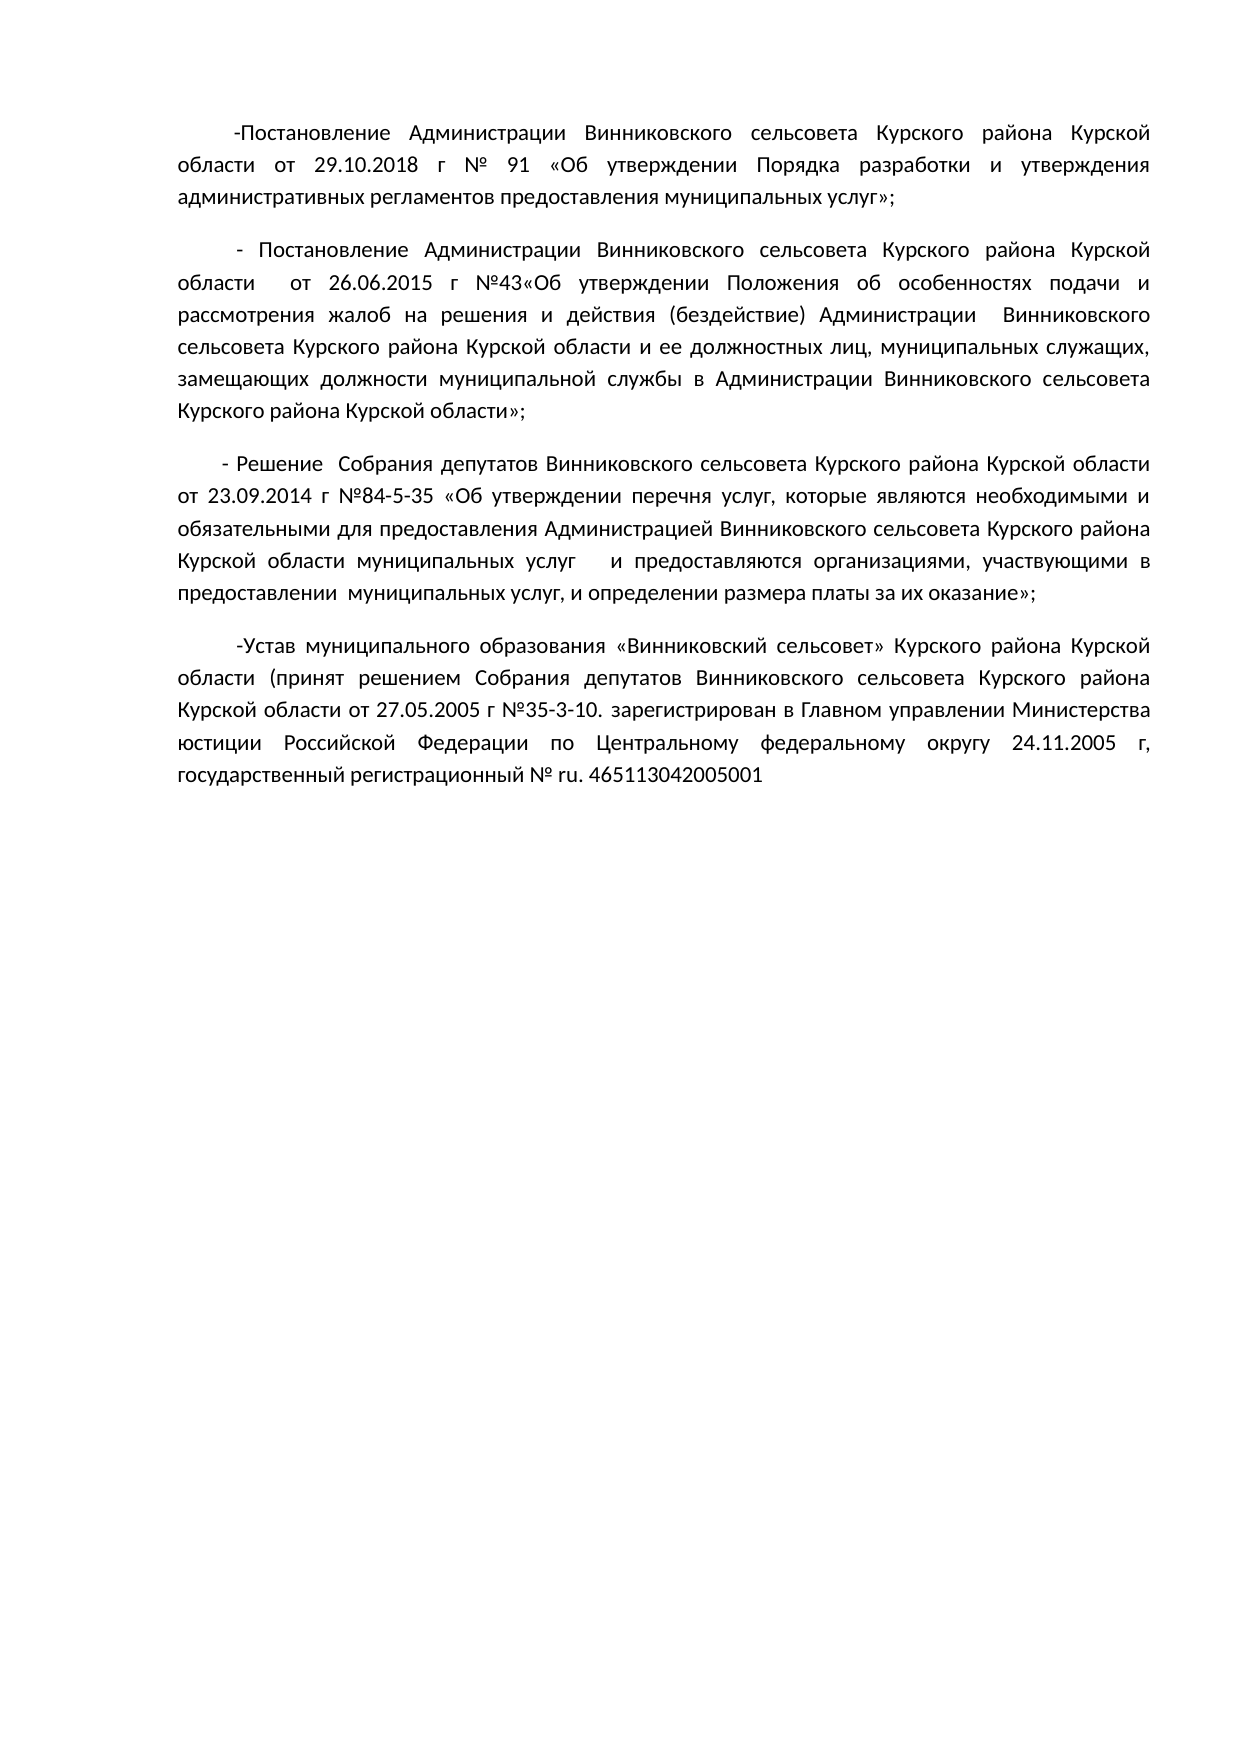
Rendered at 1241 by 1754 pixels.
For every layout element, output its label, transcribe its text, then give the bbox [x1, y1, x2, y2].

text -Постановление Администрации Винниковского сельсовета Курского района Курской области от 29.10.2018 г № 91 «Об утверждении Порядка разработки и утверждения административных регламентов предоставления муниципальных услуг»; [177, 118, 1152, 211]
text -Устав муниципального образования «Винниковский сельсовет» Курского района Курской области (принят решением Собрания депутатов Винниковского сельсовета Курского района Курской области от 27.05.2005 г №35-3-10. зарегистрирован в Главном управлении Министерства юстиции Российской Федерации по Центральному федеральному округу 24.11.2005 г, государственный регистрационный № ru. 465113042005001 [177, 631, 1152, 788]
text - Решение Собрания депутатов Винниковского сельсовета Курского района Курской области от 23.09.2014 г №84-5-35 «Об утверждении перечня услуг, которые являются необходимыми и обязательными для предоставления Администрацией Винниковского сельсовета Курского района Курской области муниципальных услуг и предоставляются организациями, участвующими в предоставлении муниципальных услуг, и определении размера платы за их оказание»; [177, 449, 1152, 606]
text - Постановление Администрации Винниковского сельсовета Курского района Курской области от 26.06.2015 г №43«Об утверждении Положения об особенностях подачи и рассмотрения жалоб на решения и действия (бездействие) Администрации Винниковского сельсовета Курского района Курской области и ее должностных лиц, муниципальных служащих, замещающих должности муниципальной службы в Администрации Винниковского сельсовета Курского района Курской области»; [177, 236, 1152, 424]
